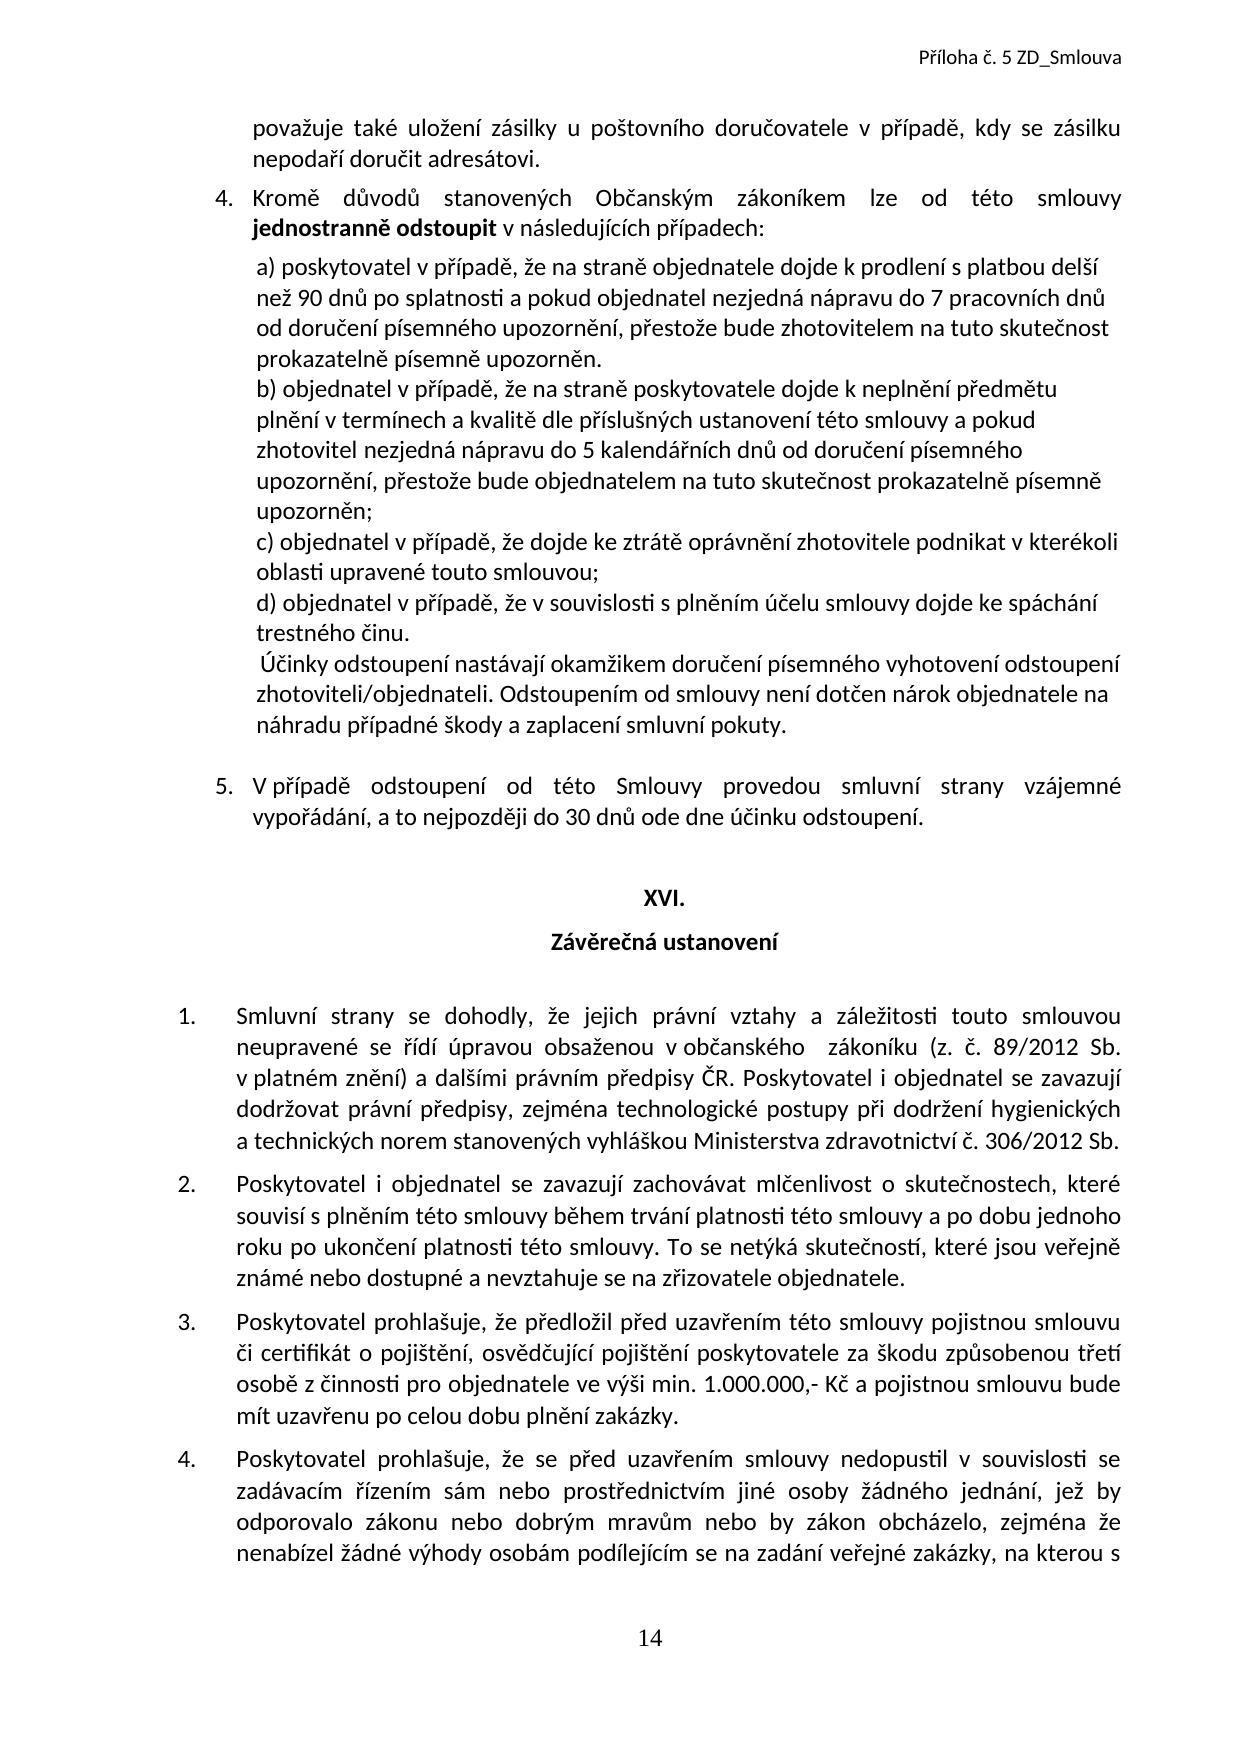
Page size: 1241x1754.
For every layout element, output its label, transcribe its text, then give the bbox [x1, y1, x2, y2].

text c) objednatel v případě, že dojde ke ztrátě oprávnění zhotovitele podnikat v kterékoli oblasti upravené touto smlouvou; [256, 526, 1122, 587]
list V případě odstoupení od této Smlouvy provedou smluvní strany vzájemné vypořádání, a to nejpozději do 30 dnů ode dne účinku odstoupení. [215, 770, 1122, 831]
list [177, 1443, 1122, 1568]
list Smluvní strany se dohodly, že jejich právní vztahy a záležitosti touto smlouvou neupravené se řídí úpravou obsaženou v občanského zákoníku (z. č. 89/2012 Sb. v platném znění) a dalšími právním předpisy ČR. Poskytovatel i objednatel se zavazují dodržovat právní předpisy, zejména technologické postupy při dodržení hygienických a technických norem stanovených vyhláškou Ministerstva zdravotnictví č. 306/2012 Sb. [177, 999, 1122, 1155]
text XVI. [207, 883, 1122, 913]
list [215, 113, 1122, 174]
text a) poskytovatel v případě, že na straně objednatele dojde k prodlení s platbou delší než 90 dnů po splatnosti a pokud objednatel nezjedná nápravu do 7 pracovních dnů od doručení písemného upozornění, přestože bude zhotovitelem na tuto skutečnost prokazatelně písemně upozorněn. [256, 251, 1122, 373]
text Závěrečná ustanovení [207, 926, 1122, 956]
list Kromě důvodů stanovených Občanským zákoníkem lze od této smlouvy jednostranně odstoupit v následujících případech: [215, 182, 1122, 243]
list Poskytovatel i objednatel se zavazují zachovávat mlčenlivost o skutečnostech, které souvisí s plněním této smlouvy během trvání platnosti této smlouvy a po dobu jednoho roku po ukončení platnosti této smlouvy. To se netýká skutečností, které jsou veřejně známé nebo dostupné a nevztahuje se na zřizovatele objednatele. [177, 1168, 1122, 1293]
text b) objednatel v případě, že na straně poskytovatele dojde k neplnění předmětu plnění v termínech a kvalitě dle příslušných ustanovení této smlouvy a pokud zhotovitel nezjedná nápravu do 5 kalendářních dnů od doručení písemného upozornění, přestože bude objednatelem na tuto skutečnost prokazatelně písemně upozorněn; [256, 373, 1122, 526]
list Poskytovatel prohlašuje, že předložil před uzavřením této smlouvy pojistnou smlouvu či certifikát o pojištění, osvědčující pojištění poskytovatele za škodu způsobenou třetí osobě z činnosti pro objednatele ve výši min. 1.000.000,- Kč a pojistnou smlouvu bude mít uzavřenu po celou dobu plnění zakázky. [177, 1305, 1122, 1430]
text Účinky odstoupení nastávají okamžikem doručení písemného vyhotovení odstoupení zhotoviteli/objednateli. Odstoupením od smlouvy není dotčen nárok objednatele na náhradu případné škody a zaplacení smluvní pokuty. [256, 648, 1122, 740]
text d) objednatel v případě, že v souvislosti s plněním účelu smlouvy dojde ke spáchání trestného činu. [256, 587, 1122, 648]
